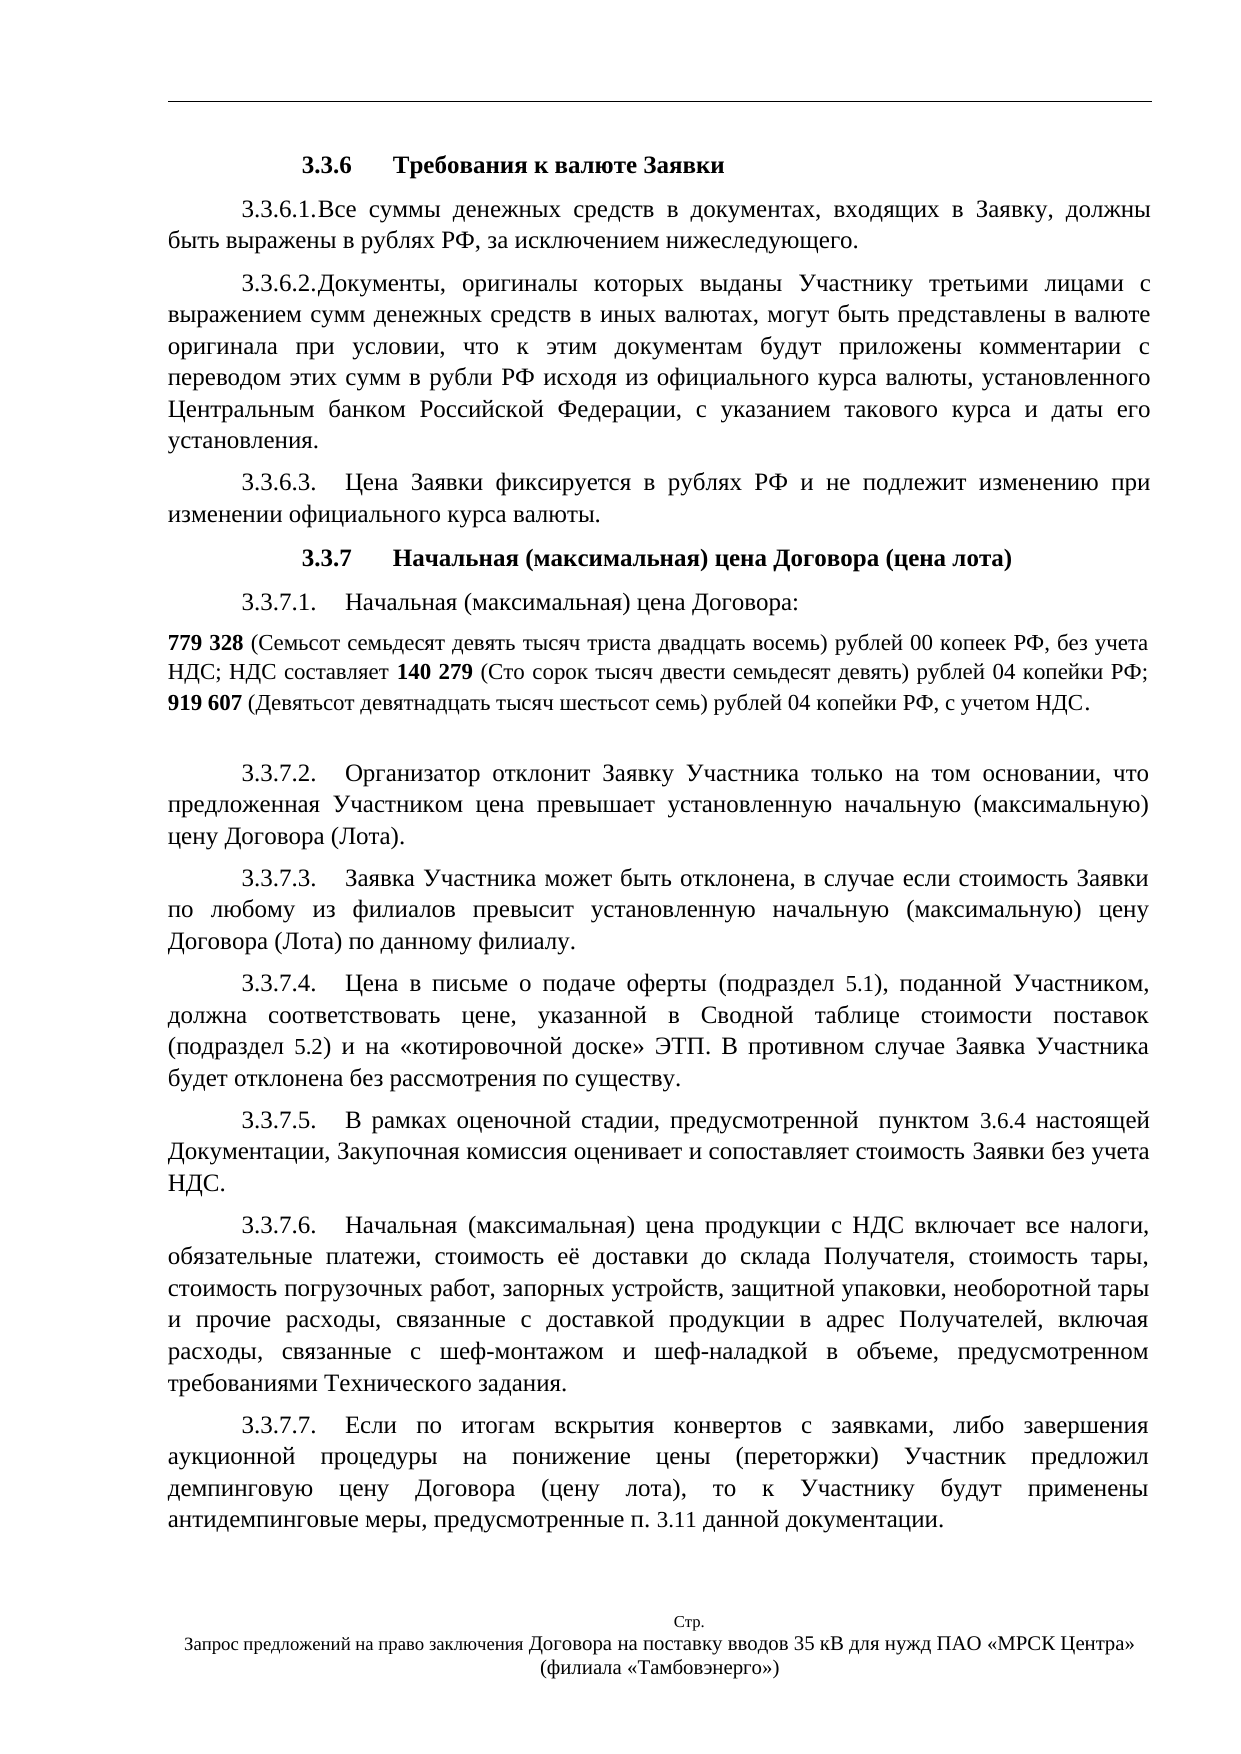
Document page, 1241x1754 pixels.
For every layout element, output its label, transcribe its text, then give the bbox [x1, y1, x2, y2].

list Все суммы денежных средств в документах, входящих в Заявку, должны быть выражены в рублях РФ, за исключением нижеследующего. [168, 194, 1152, 254]
list Цена в письме о подаче оферты (подраздел 5.1), поданной Участником, должна соответствовать цене, указанной в Сводной таблице стоимости поставок (подраздел 5.2) и на «котировочной доске» ЭТП. В противном случае Заявка Участника будет отклонена без рассмотрения по существу. [168, 968, 1150, 1092]
list Цена Заявки фиксируется в рублях РФ и не подлежит изменению при изменении официального курса валюты. [168, 467, 1152, 528]
list Начальная (максимальная) цена продукции с НДС включает все налоги, обязательные платежи, стоимость её доставки до склада Получателя, стоимость тары, стоимость погрузочных работ, запорных устройств, защитной упаковки, необоротной тары и прочие расходы, связанные с доставкой продукции в адрес Получателей, включая расходы, связанные с шеф-монтажом и шеф-наладкой в объеме, предусмотренном требованиями Технического задания. [168, 1210, 1150, 1396]
text 779 328 (Семьсот семьдесят девять тысяч триста двадцать восемь) рублей 00 копеек РФ, без учета НДС; НДС составляет 140 279 (Сто сорок тысяч двести семьдесят девять) рублей 04 копейки РФ; 919 607 (Девятьсот девятнадцать тысяч шестьсот семь) рублей 04 копейки РФ, с учетом НДС. [168, 629, 1150, 716]
list В рамках оценочной стадии, предусмотренной пунктом 3.6.4 настоящей Документации, Закупочная комиссия оценивает и сопоставляет стоимость Заявки без учета НДС. [168, 1105, 1150, 1197]
list Начальная (максимальная) цена Договора: [168, 587, 1150, 616]
list Документы, оригиналы которых выданы Участнику третьими лицами с выражением сумм денежных средств в иных валютах, могут быть представлены в валюте оригинала при условии, что к этим документам будут приложены комментарии с переводом этих сумм в рубли РФ исходя из официального курса валюты, установленного Центральным банком Российской Федерации, с указанием такового курса и даты его установления. [168, 268, 1152, 454]
list Если по итогам вскрытия конвертов с заявками, либо завершения аукционной процедуры на понижение цены (переторжки) Участник предложил демпинговую цену Договора (цену лота), то к Участнику будут применены антидемпинговые меры, предусмотренные п. 3.11 данной документации. [168, 1410, 1150, 1533]
list Заявка Участника может быть отклонена, в случае если стоимость Заявки по любому из филиалов превысит установленную начальную (максимальную) цену Договора (Лота) по данному филиалу. [168, 863, 1150, 955]
list Организатор отклонит Заявку Участника только на том основании, что предложенная Участником цена превышает установленную начальную (максимальную) цену Договора (Лота). [168, 758, 1150, 850]
subtitle Требования к валюте Заявки [243, 150, 1152, 179]
subtitle Начальная (максимальная) цена Договора (цена лота) [243, 543, 1152, 572]
